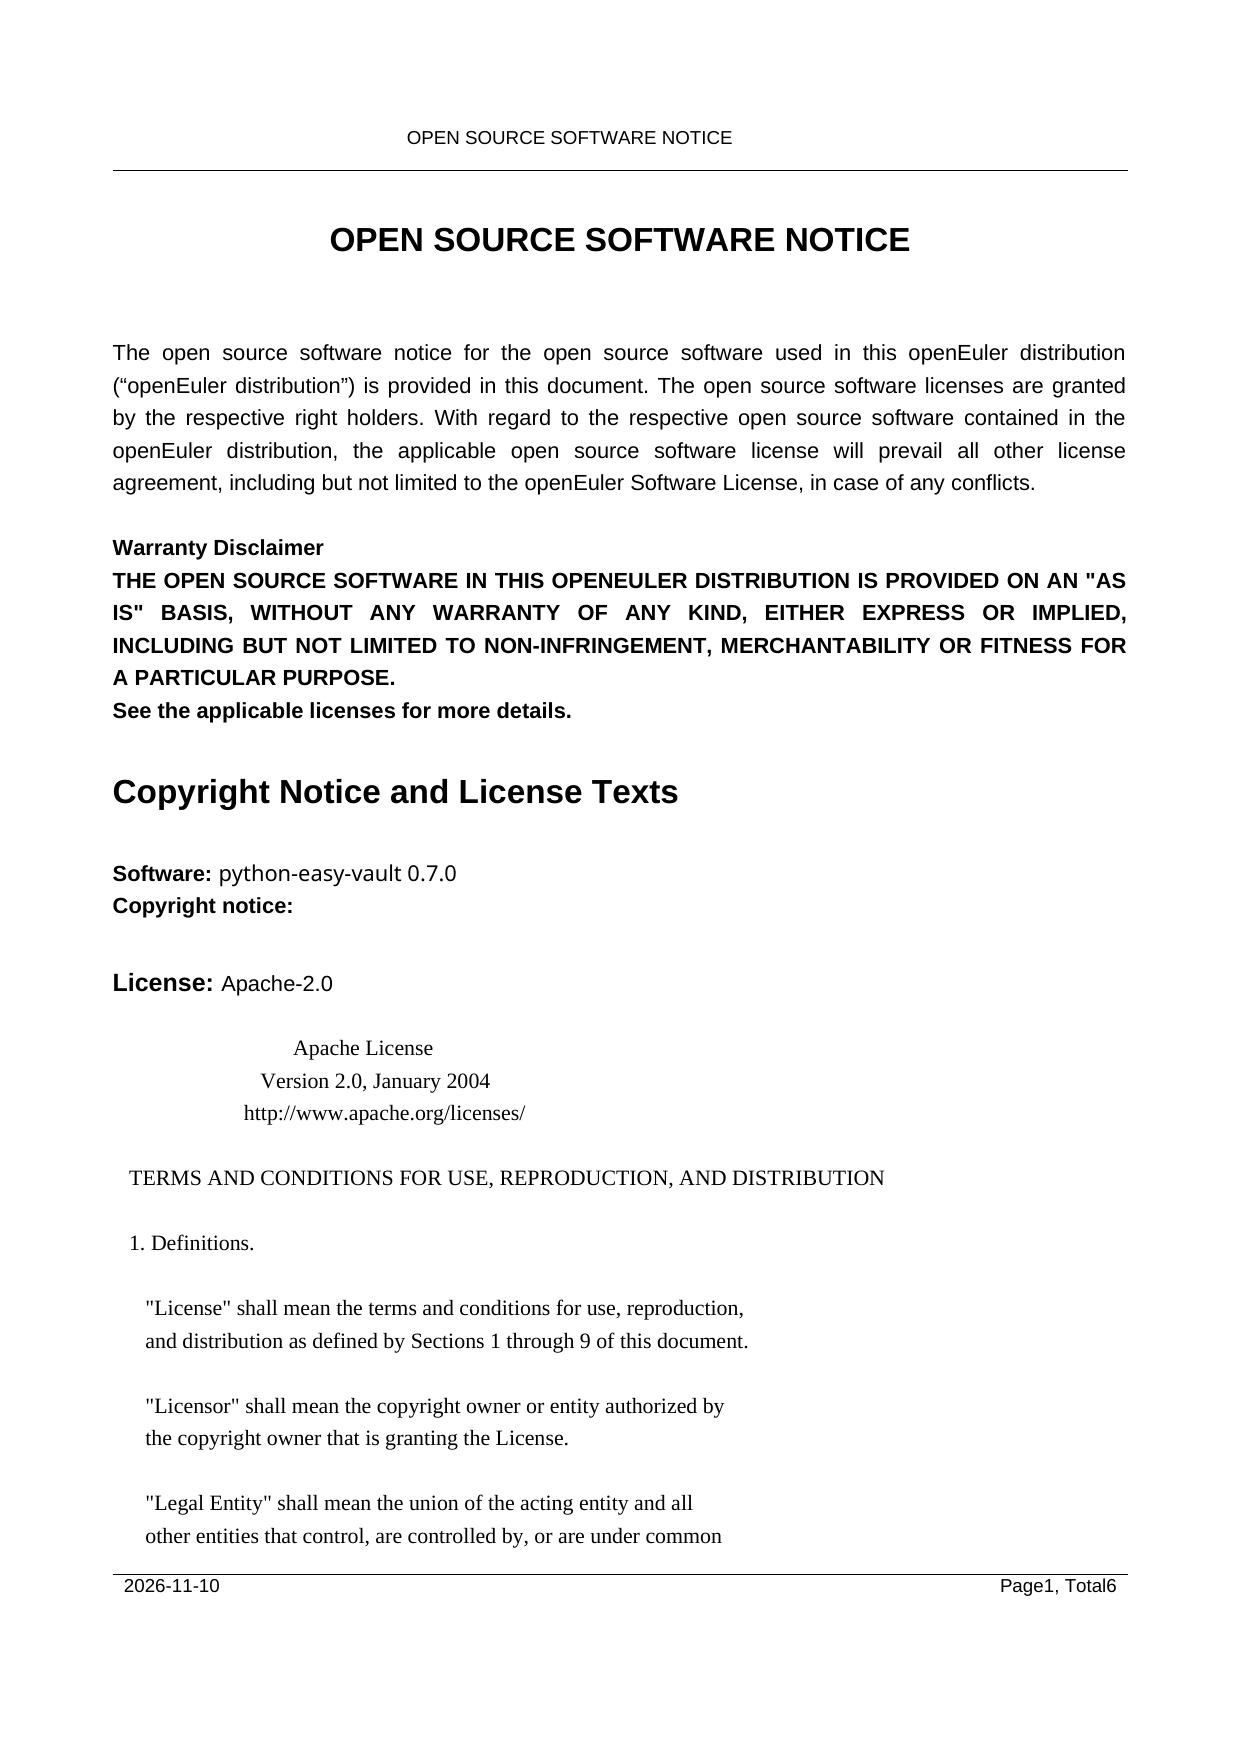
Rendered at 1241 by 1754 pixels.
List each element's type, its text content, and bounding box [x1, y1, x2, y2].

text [112, 999, 1128, 1551]
text OPEN SOURCE SOFTWARE NOTICE [112, 206, 1128, 271]
text Warranty Disclaimer [112, 531, 1128, 564]
text Copyright notice: [112, 889, 1128, 921]
text THE OPEN SOURCE SOFTWARE IN THIS OPENEULER DISTRIBUTION IS PROVIDED ON AN "AS IS" BASIS, WITHOUT ANY WARRANTY OF ANY KIND, EITHER EXPRESS OR IMPLIED, INCLUDING BUT NOT LIMITED TO NON-INFRINGEMENT, MERCHANTABILITY OR FITNESS FOR A PARTICULAR PURPOSE. See the applicable licenses for more details. [112, 564, 1128, 726]
text License: Apache-2.0 [112, 966, 1128, 999]
text The open source software notice for the open source software used in this openEuler distribution (“openEuler distribution”) is provided in this document. The open source software licenses are granted by the respective right holders. With regard to the respective open source software contained in the openEuler distribution, the applicable open source software license will prevail all other license agreement, including but not limited to the openEuler Software License, in case of any conflicts. [112, 336, 1128, 499]
text Copyright Notice and License Texts [112, 759, 1128, 824]
title Software: python-easy-vault 0.7.0 [112, 856, 1128, 889]
